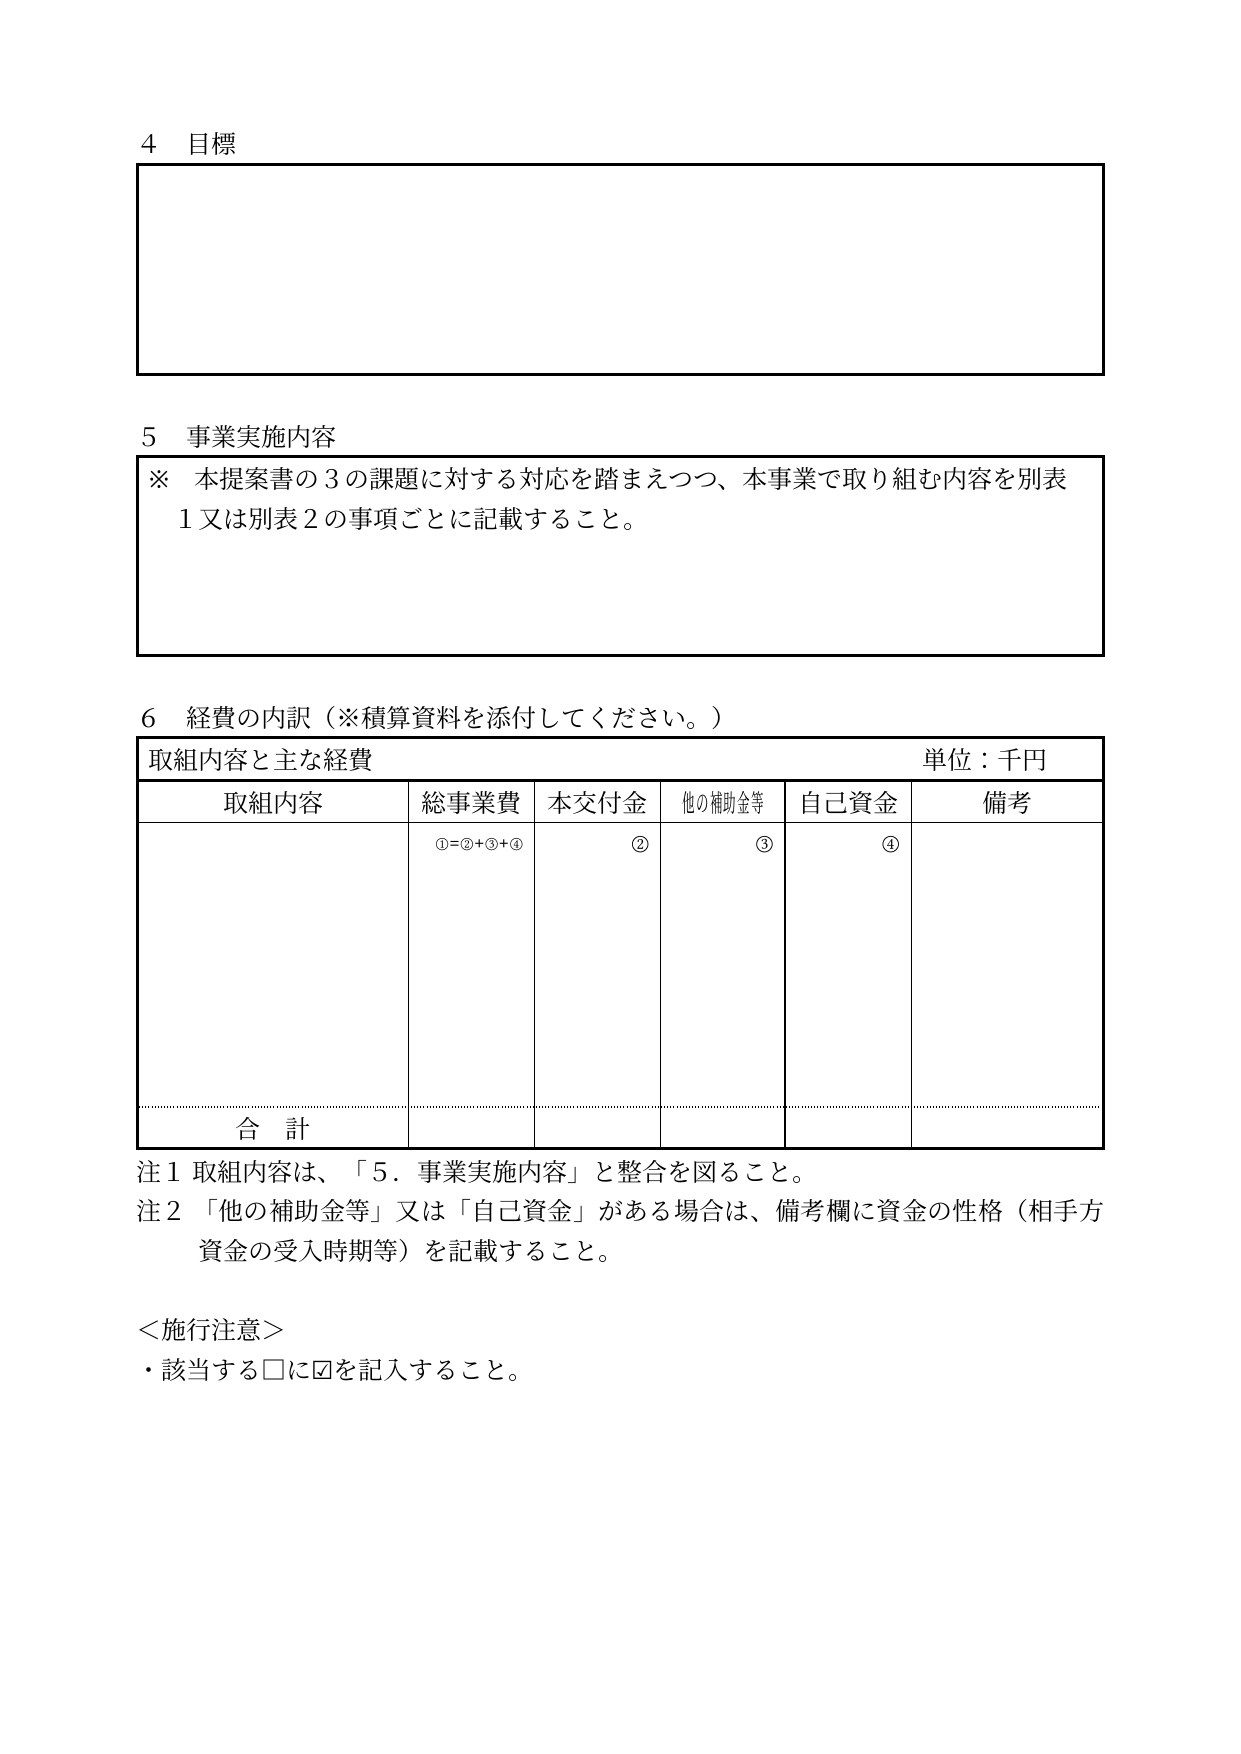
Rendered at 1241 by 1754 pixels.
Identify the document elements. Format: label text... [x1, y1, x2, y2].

table_header 単位：千円 [911, 739, 1102, 779]
table_cell 備考 [912, 782, 1102, 822]
table_cell ② [535, 823, 660, 1106]
table_cell ④ [786, 823, 911, 1106]
table_cell 合 計 [139, 1106, 408, 1147]
table_cell 総事業費 [409, 782, 534, 822]
text ・該当する□に☑を記入すること。 [136, 1349, 1104, 1388]
text ５ 事業実施内容 [136, 415, 1104, 455]
table_cell ①=②+③+④ [409, 823, 534, 1106]
table_cell [409, 1106, 534, 1147]
table_cell ③ [661, 823, 784, 1106]
table_cell 取組内容 [139, 782, 408, 822]
text ＜施行注意＞ [136, 1309, 1104, 1349]
text ４ 目標 [136, 123, 1104, 163]
text 注１ 取組内容は、「５．事業実施内容」と整合を図ること。 [136, 1150, 1104, 1190]
text ６ 経費の内訳（※積算資料を添付してください。） [136, 696, 1104, 736]
text 注２ 「他の補助金等」又は「自己資金」がある場合は、備考欄に資金の性格（相手方、資金の受入時期等）を記載すること。 [136, 1190, 1104, 1269]
table_header [139, 166, 1102, 372]
table_cell [786, 1106, 911, 1147]
table_cell [661, 1106, 784, 1147]
table_cell 自己資金 [786, 782, 911, 822]
table_cell 他の補助金等 [661, 782, 784, 822]
table_header 取組内容と主な経費 [139, 739, 911, 779]
table_cell [912, 823, 1102, 1106]
table_cell [535, 1106, 660, 1147]
table_cell [912, 1106, 1102, 1147]
table_cell [139, 823, 408, 1106]
table_header ※ 本提案書の３の課題に対する対応を踏まえつつ、本事業で取り組む内容を別表１又は別表２の事項ごとに記載すること。 [139, 458, 1102, 653]
table_cell 本交付金 [535, 782, 660, 822]
